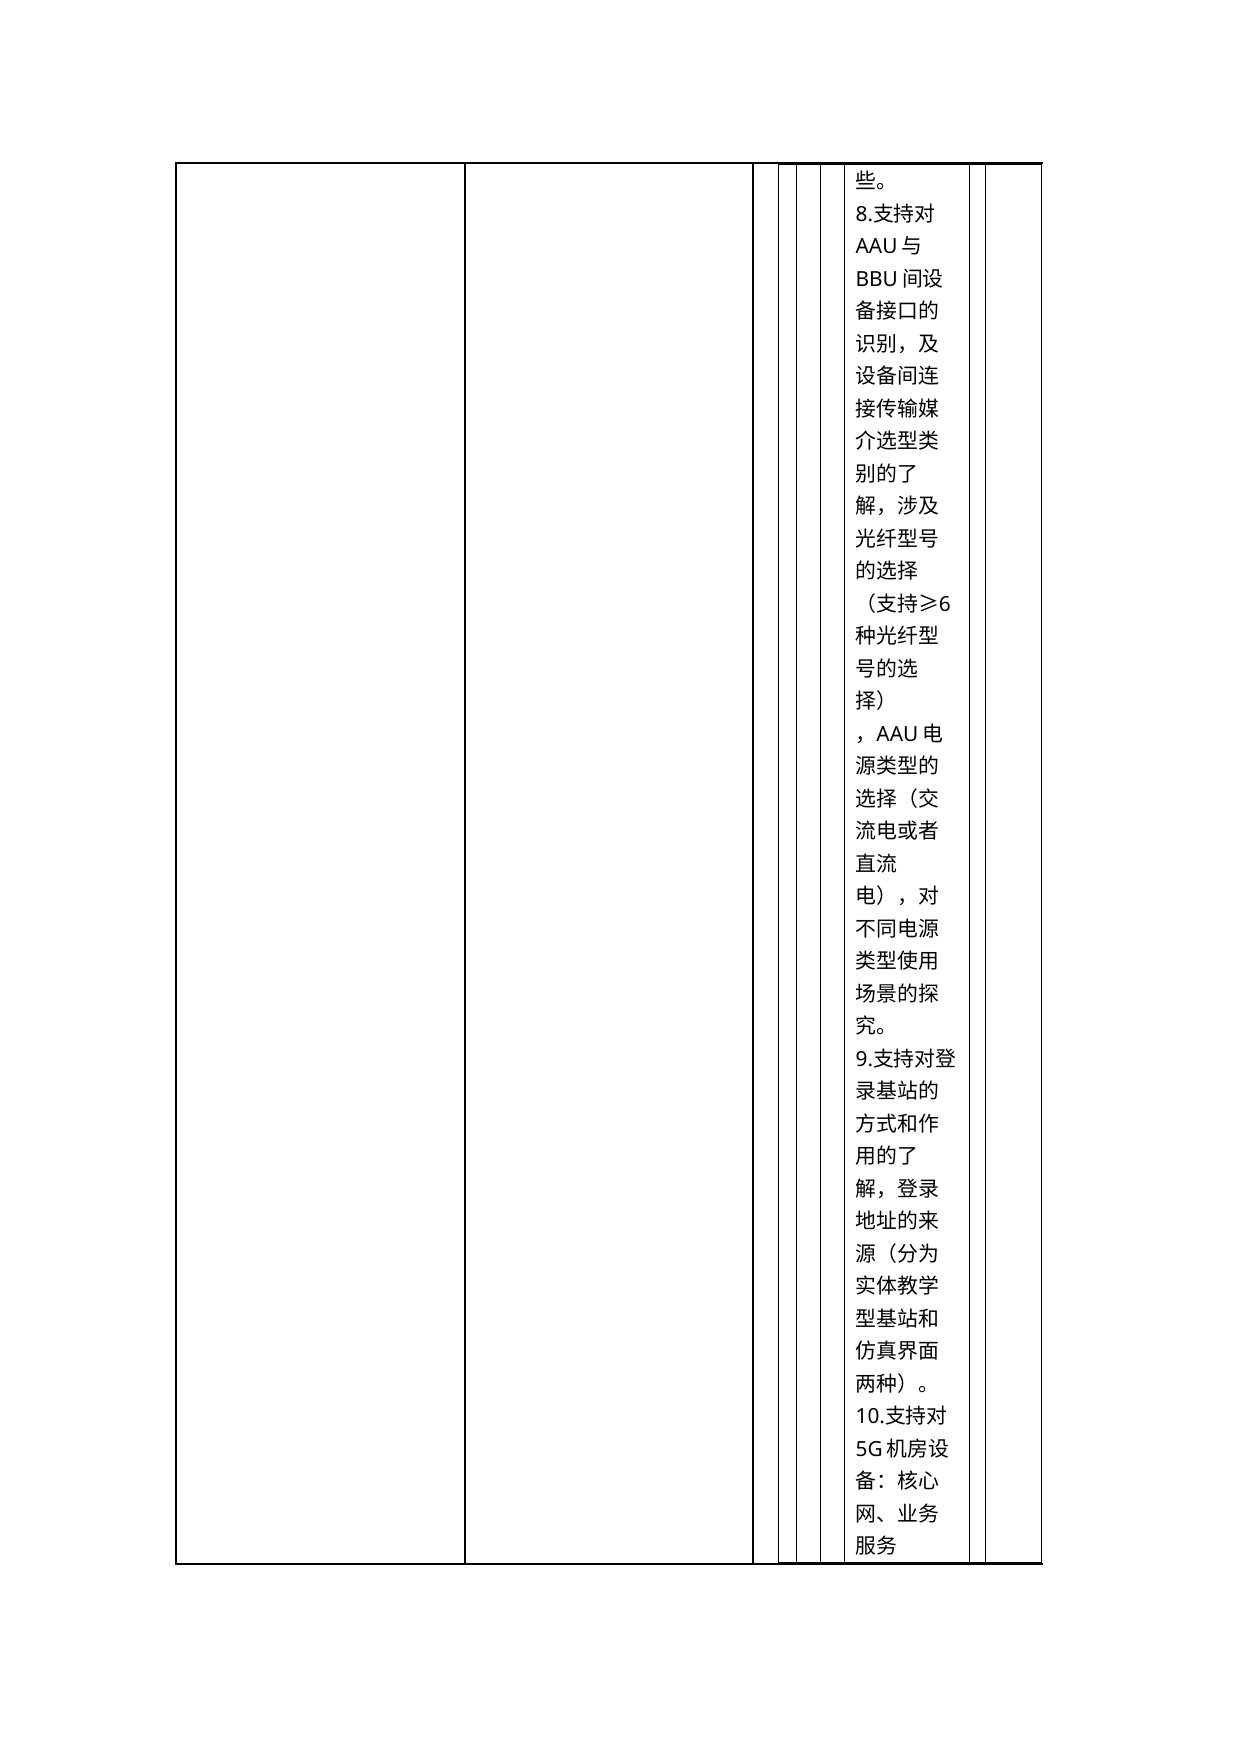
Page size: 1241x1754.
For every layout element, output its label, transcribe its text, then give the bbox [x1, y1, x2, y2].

table_cell [986, 165, 1041, 1562]
table_cell [779, 165, 796, 1562]
table_cell [797, 165, 820, 1562]
table_cell [466, 164, 752, 1563]
table_cell [821, 165, 844, 1562]
table_cell [845, 165, 969, 1562]
table_cell [754, 164, 778, 1563]
table_cell 1 [177, 164, 464, 1563]
